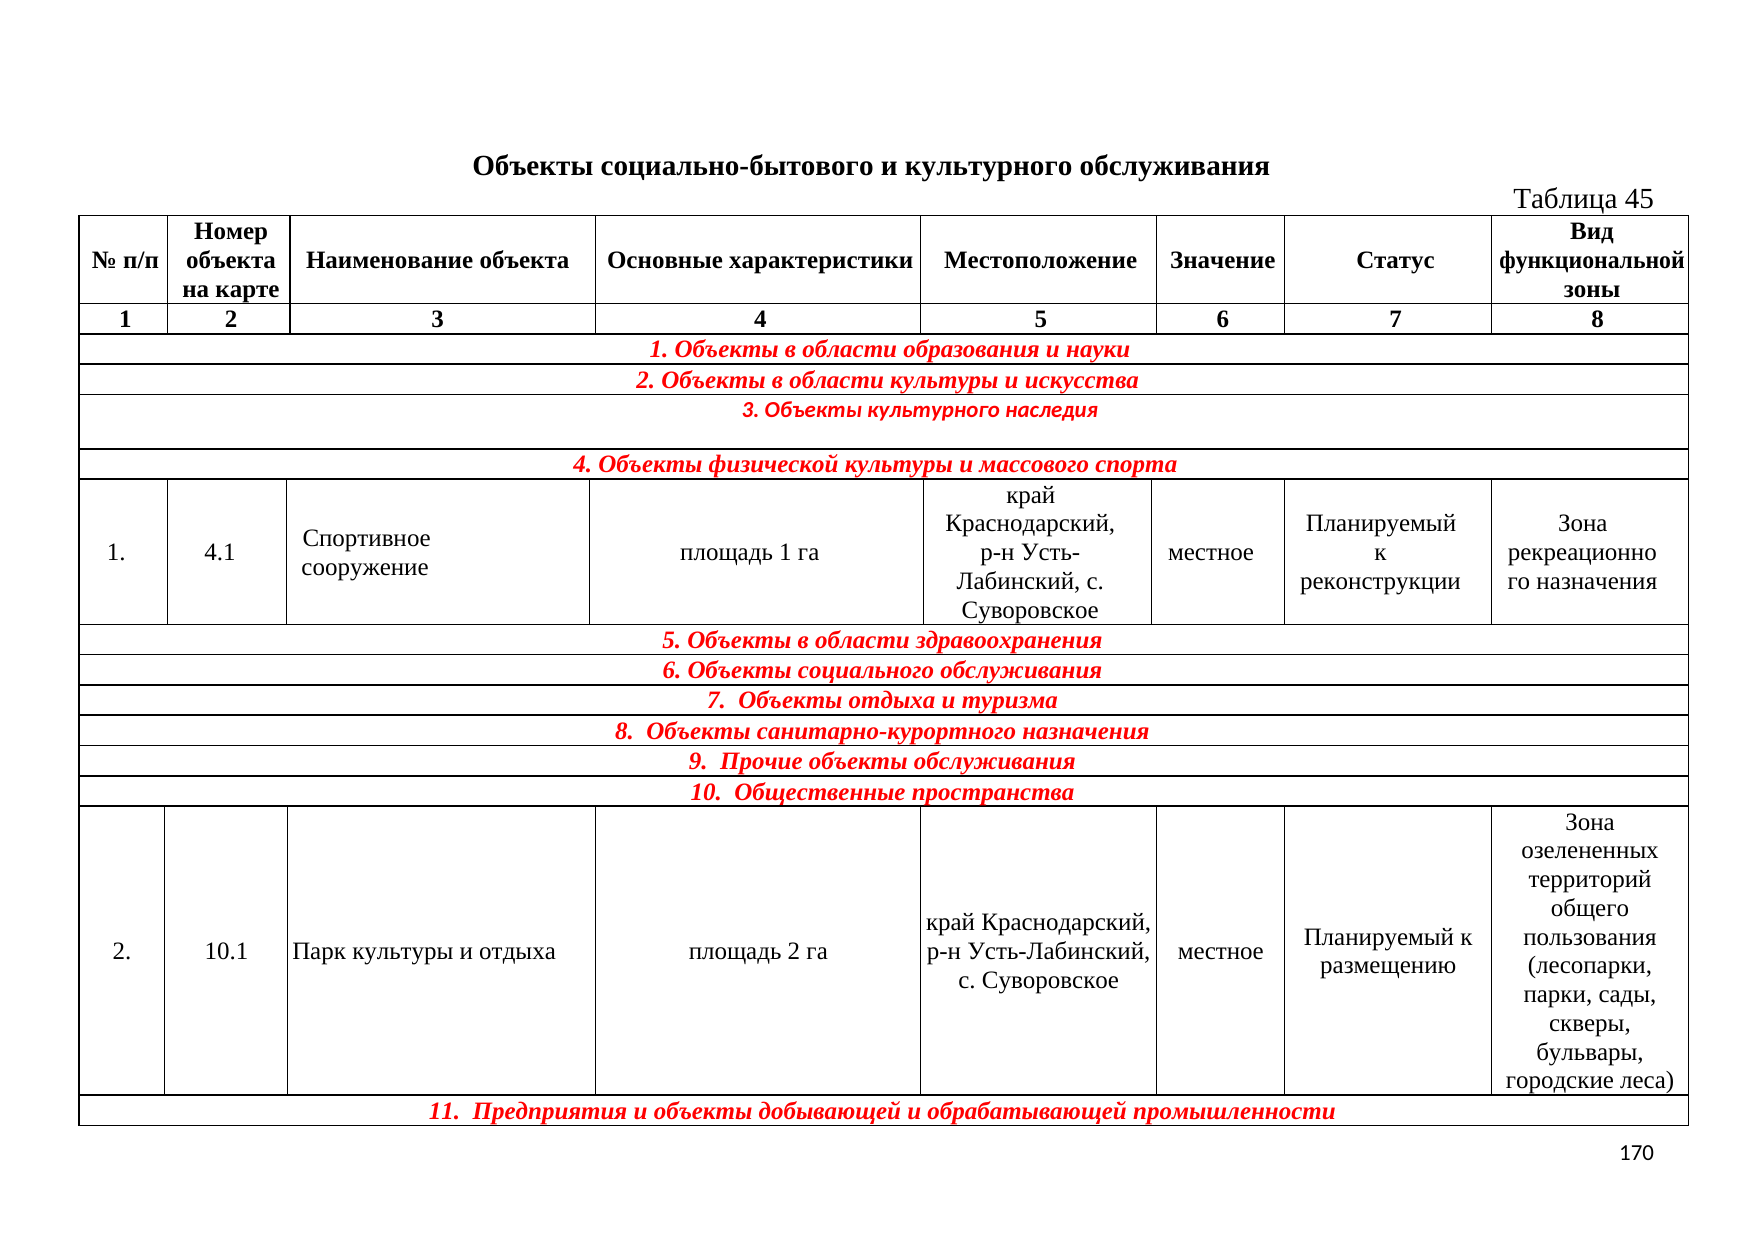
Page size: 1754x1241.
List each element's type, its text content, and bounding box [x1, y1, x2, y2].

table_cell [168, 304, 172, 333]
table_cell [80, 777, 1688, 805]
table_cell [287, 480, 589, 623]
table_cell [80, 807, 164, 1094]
text Таблица 45 [89, 181, 1654, 215]
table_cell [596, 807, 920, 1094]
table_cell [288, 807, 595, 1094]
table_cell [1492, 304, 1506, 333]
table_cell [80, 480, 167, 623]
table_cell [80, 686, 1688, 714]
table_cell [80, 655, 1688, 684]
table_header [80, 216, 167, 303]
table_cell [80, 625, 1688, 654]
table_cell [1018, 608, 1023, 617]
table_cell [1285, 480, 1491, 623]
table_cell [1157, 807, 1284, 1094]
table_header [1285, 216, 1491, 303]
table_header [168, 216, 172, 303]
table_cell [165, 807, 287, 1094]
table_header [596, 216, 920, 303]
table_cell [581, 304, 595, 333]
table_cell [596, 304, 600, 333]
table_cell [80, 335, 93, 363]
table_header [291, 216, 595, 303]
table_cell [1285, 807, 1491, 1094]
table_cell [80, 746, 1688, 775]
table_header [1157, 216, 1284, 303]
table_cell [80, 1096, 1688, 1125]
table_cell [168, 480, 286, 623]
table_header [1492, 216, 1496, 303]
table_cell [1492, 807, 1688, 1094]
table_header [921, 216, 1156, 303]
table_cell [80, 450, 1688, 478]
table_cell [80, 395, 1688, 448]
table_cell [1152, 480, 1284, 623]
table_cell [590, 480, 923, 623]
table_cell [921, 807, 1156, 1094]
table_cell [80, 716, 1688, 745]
text Объекты социально-бытового и культурного обслуживания [89, 148, 1654, 181]
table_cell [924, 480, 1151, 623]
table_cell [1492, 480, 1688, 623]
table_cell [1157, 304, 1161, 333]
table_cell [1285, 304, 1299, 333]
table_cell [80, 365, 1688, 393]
